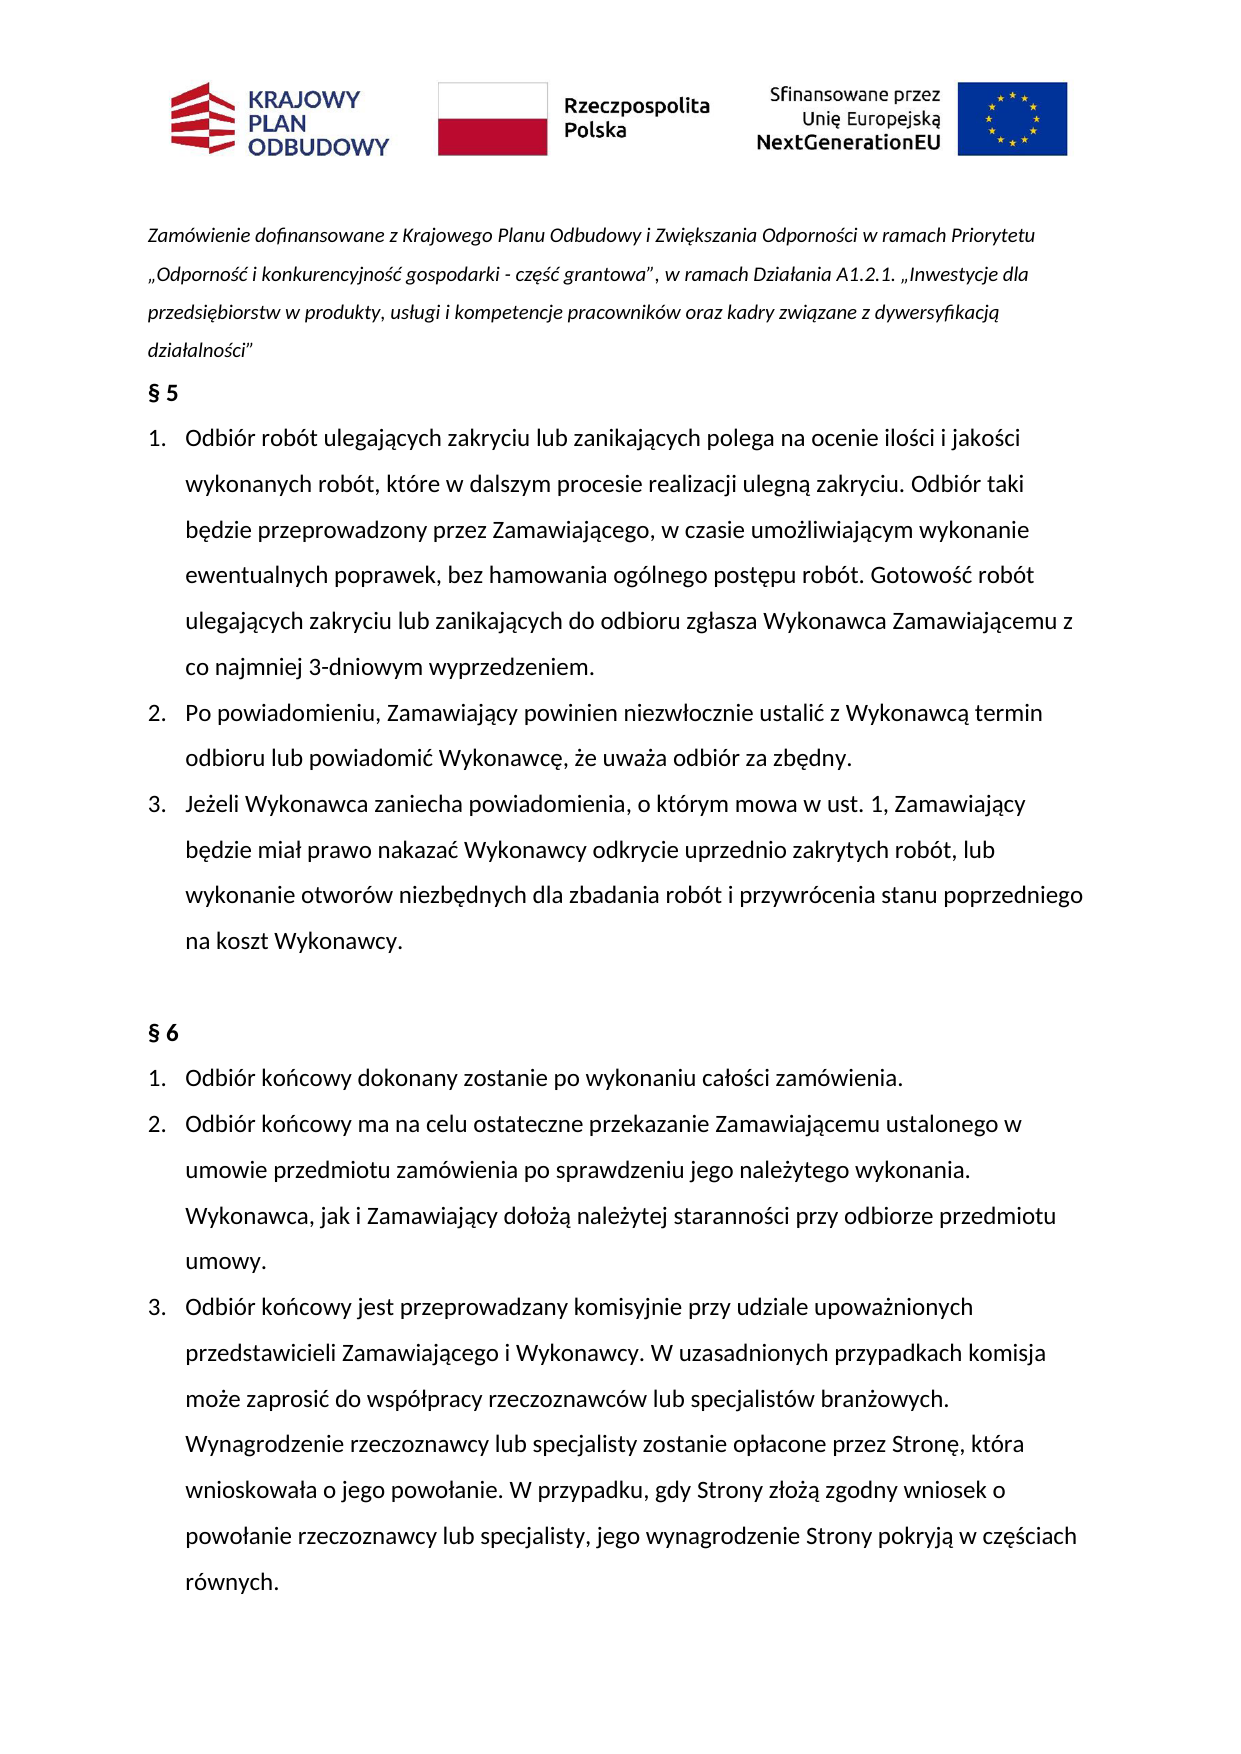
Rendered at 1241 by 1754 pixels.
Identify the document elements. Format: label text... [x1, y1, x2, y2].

list Po powiadomieniu, Zamawiający powinien niezwłocznie ustalić z Wykonawcą termin odbioru lub powiadomić Wykonawcę, że uważa odbiór za zbędny. [148, 697, 1093, 773]
list Odbiór robót ulegających zakryciu lub zanikających polega na ocenie ilości i jakości wykonanych robót, które w dalszym procesie realizacji ulegną zakryciu. Odbiór taki będzie przeprowadzony przez Zamawiającego, w czasie umożliwiającym wykonanie ewentualnych poprawek, bez hamowania ogólnego postępu robót. Gotowość robót ulegających zakryciu lub zanikających do odbioru zgłasza Wykonawca Zamawiającemu z co najmniej 3-dniowym wyprzedzeniem. [148, 422, 1093, 682]
list Odbiór końcowy jest przeprowadzany komisyjnie przy udziale upoważnionych przedstawicieli Zamawiającego i Wykonawcy. W uzasadnionych przypadkach komisja może zaprosić do współpracy rzeczoznawców lub specjalistów branżowych. Wynagrodzenie rzeczoznawcy lub specjalisty zostanie opłacone przez Stronę, która wnioskowała o jego powołanie. W przypadku, gdy Strony złożą zgodny wniosek o powołanie rzeczoznawcy lub specjalisty, jego wynagrodzenie Strony pokryją w częściach równych. [148, 1291, 1093, 1596]
picture [147, 58, 1093, 180]
list Odbiór końcowy dokonany zostanie po wykonaniu całości zamówienia. [148, 1063, 1093, 1093]
text § 6 [148, 1017, 1093, 1047]
text § 5 [148, 377, 1093, 407]
list Jeżeli Wykonawca zaniecha powiadomienia, o którym mowa w ust. 1, Zamawiający będzie miał prawo nakazać Wykonawcy odkrycie uprzednio zakrytych robót, lub wykonanie otworów niezbędnych dla zbadania robót i przywrócenia stanu poprzedniego na koszt Wykonawcy. [148, 788, 1093, 956]
list Odbiór końcowy ma na celu ostateczne przekazanie Zamawiającemu ustalonego w umowie przedmiotu zamówienia po sprawdzeniu jego należytego wykonania. Wykonawca, jak i Zamawiający dołożą należytej staranności przy odbiorze przedmiotu umowy. [148, 1108, 1093, 1276]
